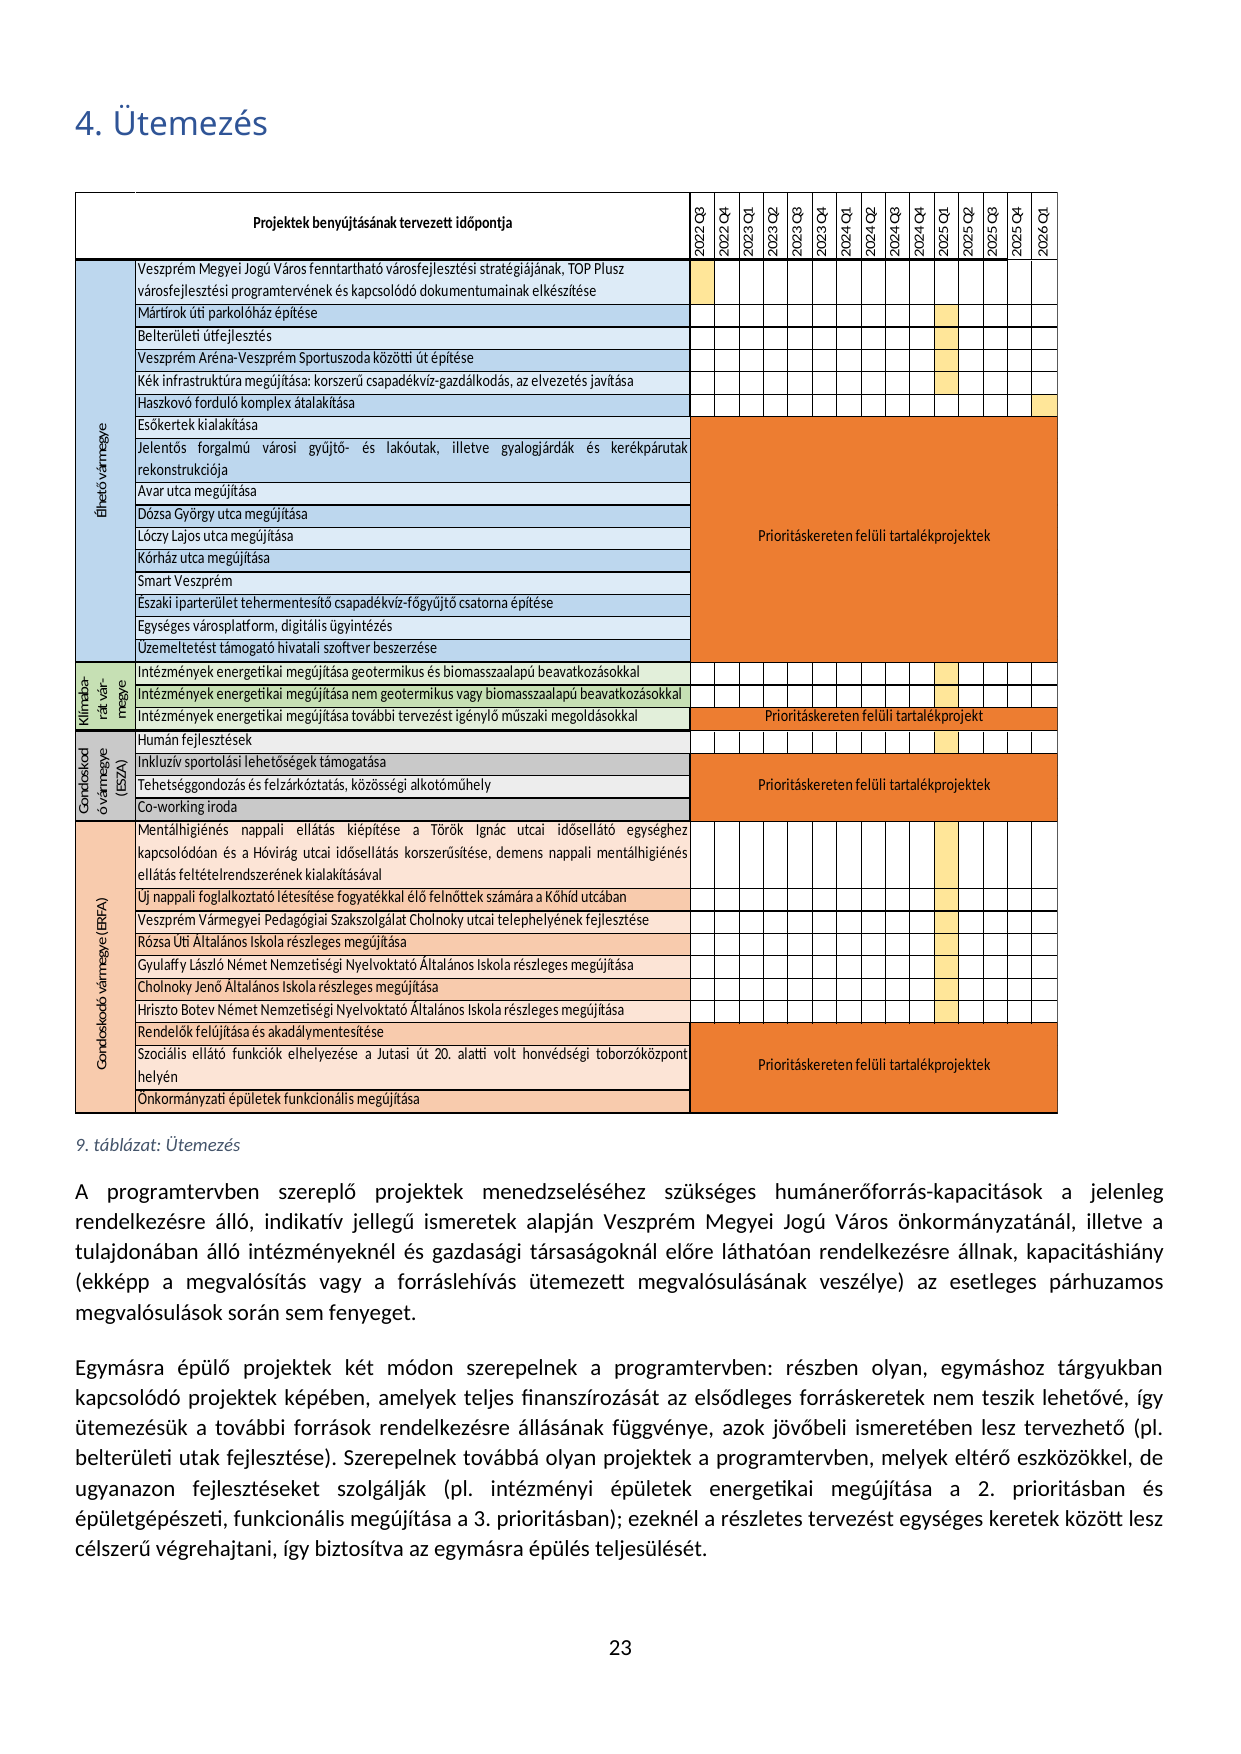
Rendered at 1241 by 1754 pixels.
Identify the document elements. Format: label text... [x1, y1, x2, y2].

text 9. táblázat: Ütemezés [75, 1133, 1165, 1156]
text A programtervben szereplő projektek menedzseléséhez szükséges humánerőforrás-kapacitások a jelenleg rendelkezésre álló, indikatív jellegű ismeretek alapján Veszprém Megyei Jogú Város önkormányzatánál, illetve a tulajdonában álló intézményeknél és gazdasági társaságoknál előre láthatóan rendelkezésre állnak, kapacitáshiány (ekképp a megvalósítás vagy a forráslehívás ütemezett megvalósulásának veszélye) az esetleges párhuzamos megvalósulások során sem fenyeget. [75, 1177, 1165, 1326]
text Egymásra épülő projektek két módon szerepelnek a programtervben: részben olyan, egymáshoz tárgyukban kapcsolódó projektek képében, amelyek teljes finanszírozását az elsődleges forráskeretek nem teszik lehetővé, így ütemezésük a további források rendelkezésre állásának függvénye, azok jövőbeli ismeretében lesz tervezhető (pl. belterületi utak fejlesztése). Szerepelnek továbbá olyan projektek a programtervben, melyek eltérő eszközökkel, de ugyanazon fejlesztéseket szolgálják (pl. intézményi épületek energetikai megújítása a 2. prioritásban és épületgépészeti, funkcionális megújítása a 3. prioritásban); ezeknél a részletes tervezést egységes keretek között lesz célszerű végrehajtani, így biztosítva az egymásra épülés teljesülését. [75, 1353, 1165, 1562]
subtitle Ütemezés [75, 100, 1165, 145]
